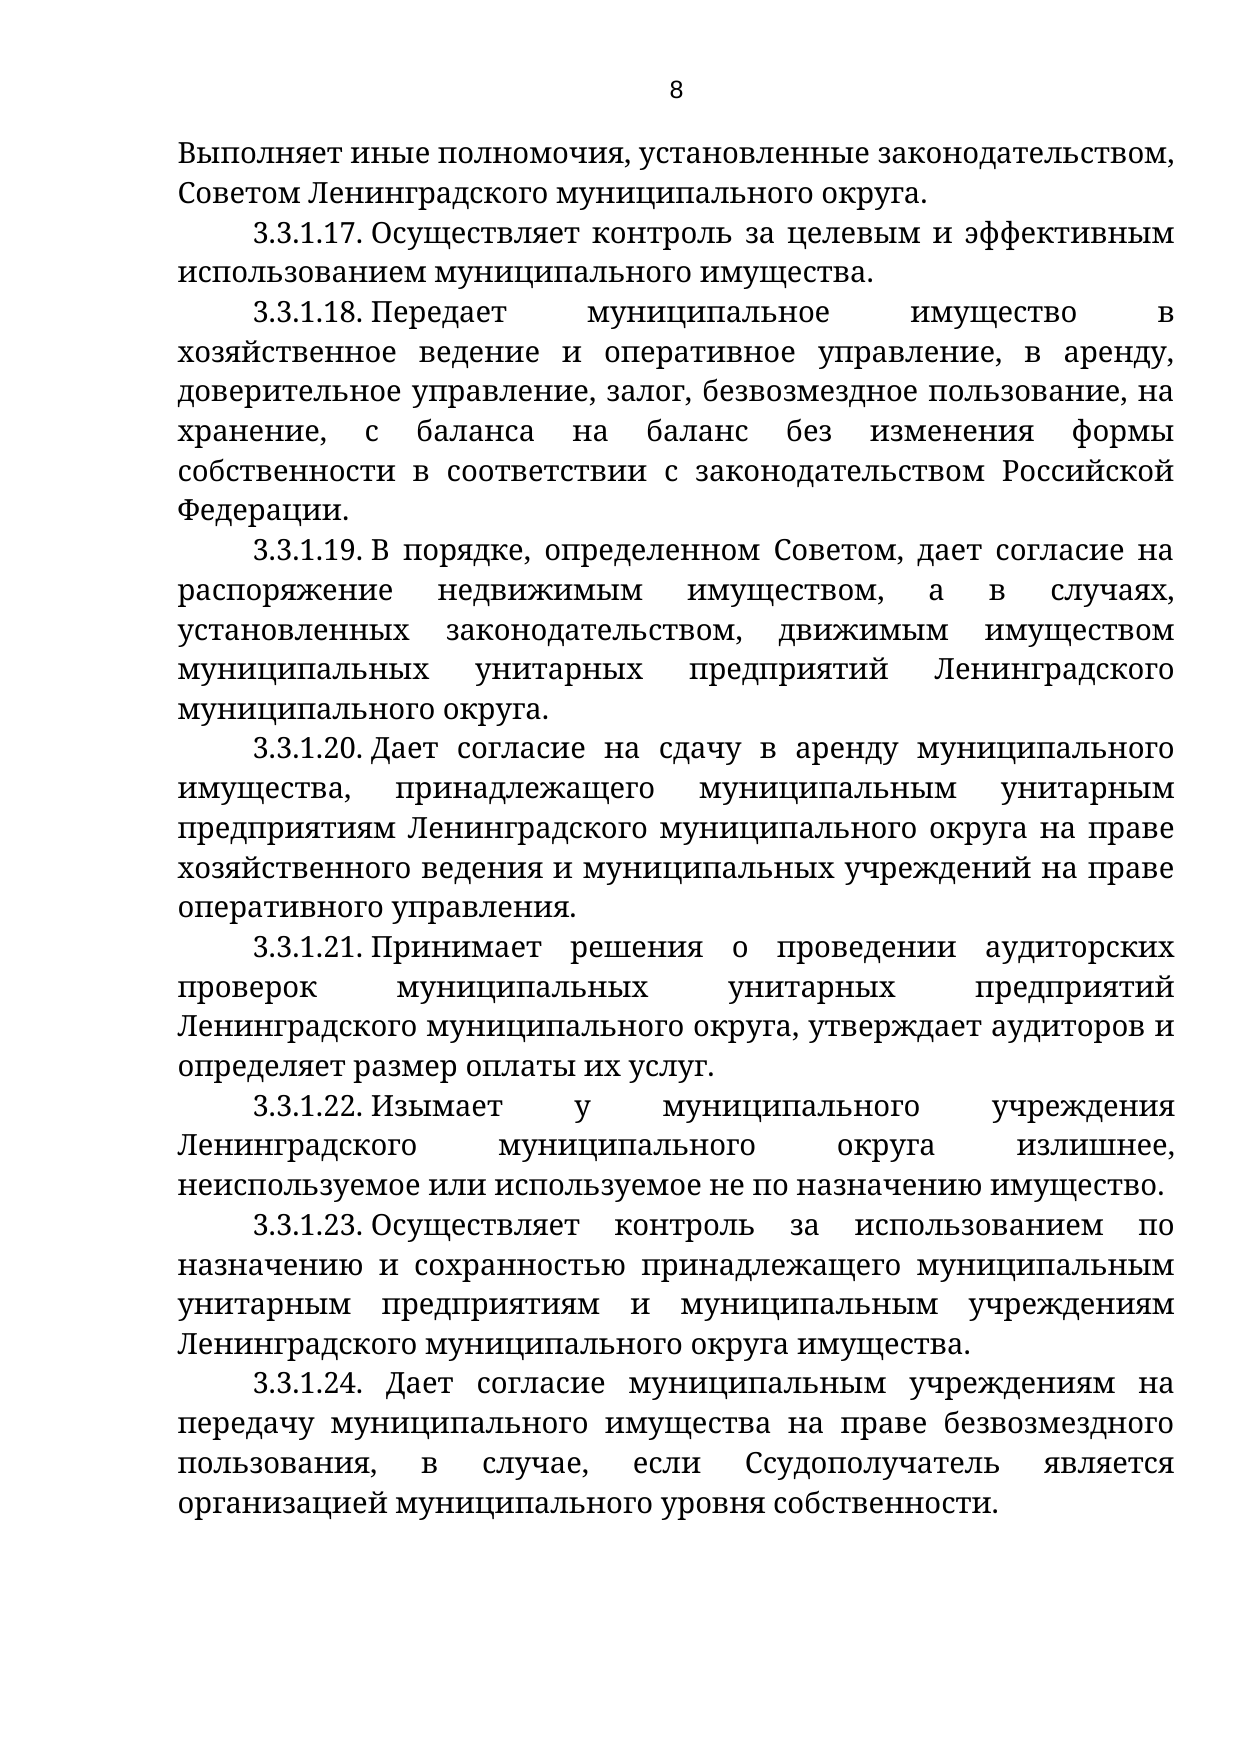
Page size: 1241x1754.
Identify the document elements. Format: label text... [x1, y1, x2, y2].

text 3.3.1.17. Осуществляет контроль за целевым и эффективным использованием муниципального имущества. [177, 212, 1175, 291]
text 3.3.1.18. Передает муниципальное имущество в хозяйственное ведение и оперативное управление, в аренду, доверительное управление, залог, безвозмездное пользование, на хранение, с баланса на баланс без изменения формы собственности в соответствии с законодательством Российской Федерации. [177, 291, 1175, 529]
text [177, 132, 1175, 212]
text 3.3.1.24. Дает согласие муниципальным учреждениям на передачу муниципального имущества на праве безвозмездного пользования, в случае, если Ссудополучатель является организацией муниципального уровня собственности. [177, 1363, 1175, 1522]
text 3.3.1.20. Дает согласие на сдачу в аренду муниципального имущества, принадлежащего муниципальным унитарным предприятиям Ленинградского муниципального округа на праве хозяйственного ведения и муниципальных учреждений на праве оперативного управления. [177, 728, 1175, 926]
text 3.3.1.19. В порядке, определенном Советом, дает согласие на распоряжение недвижимым имуществом, а в случаях, установленных законодательством, движимым имуществом муниципальных унитарных предприятий Ленинградского муниципального округа. [177, 529, 1175, 728]
text 3.3.1.23. Осуществляет контроль за использованием по назначению и сохранностью принадлежащего муниципальным унитарным предприятиям и муниципальным учреждениям Ленинградского муниципального округа имущества. [177, 1204, 1175, 1363]
text 3.3.1.21. Принимает решения о проведении аудиторских проверок муниципальных унитарных предприятий Ленинградского муниципального округа, утверждает аудиторов и определяет размер оплаты их услуг. [177, 926, 1175, 1085]
text 3.3.1.22. Изымает у муниципального учреждения Ленинградского муниципального округа излишнее, неиспользуемое или используемое не по назначению имущество. [177, 1085, 1175, 1204]
